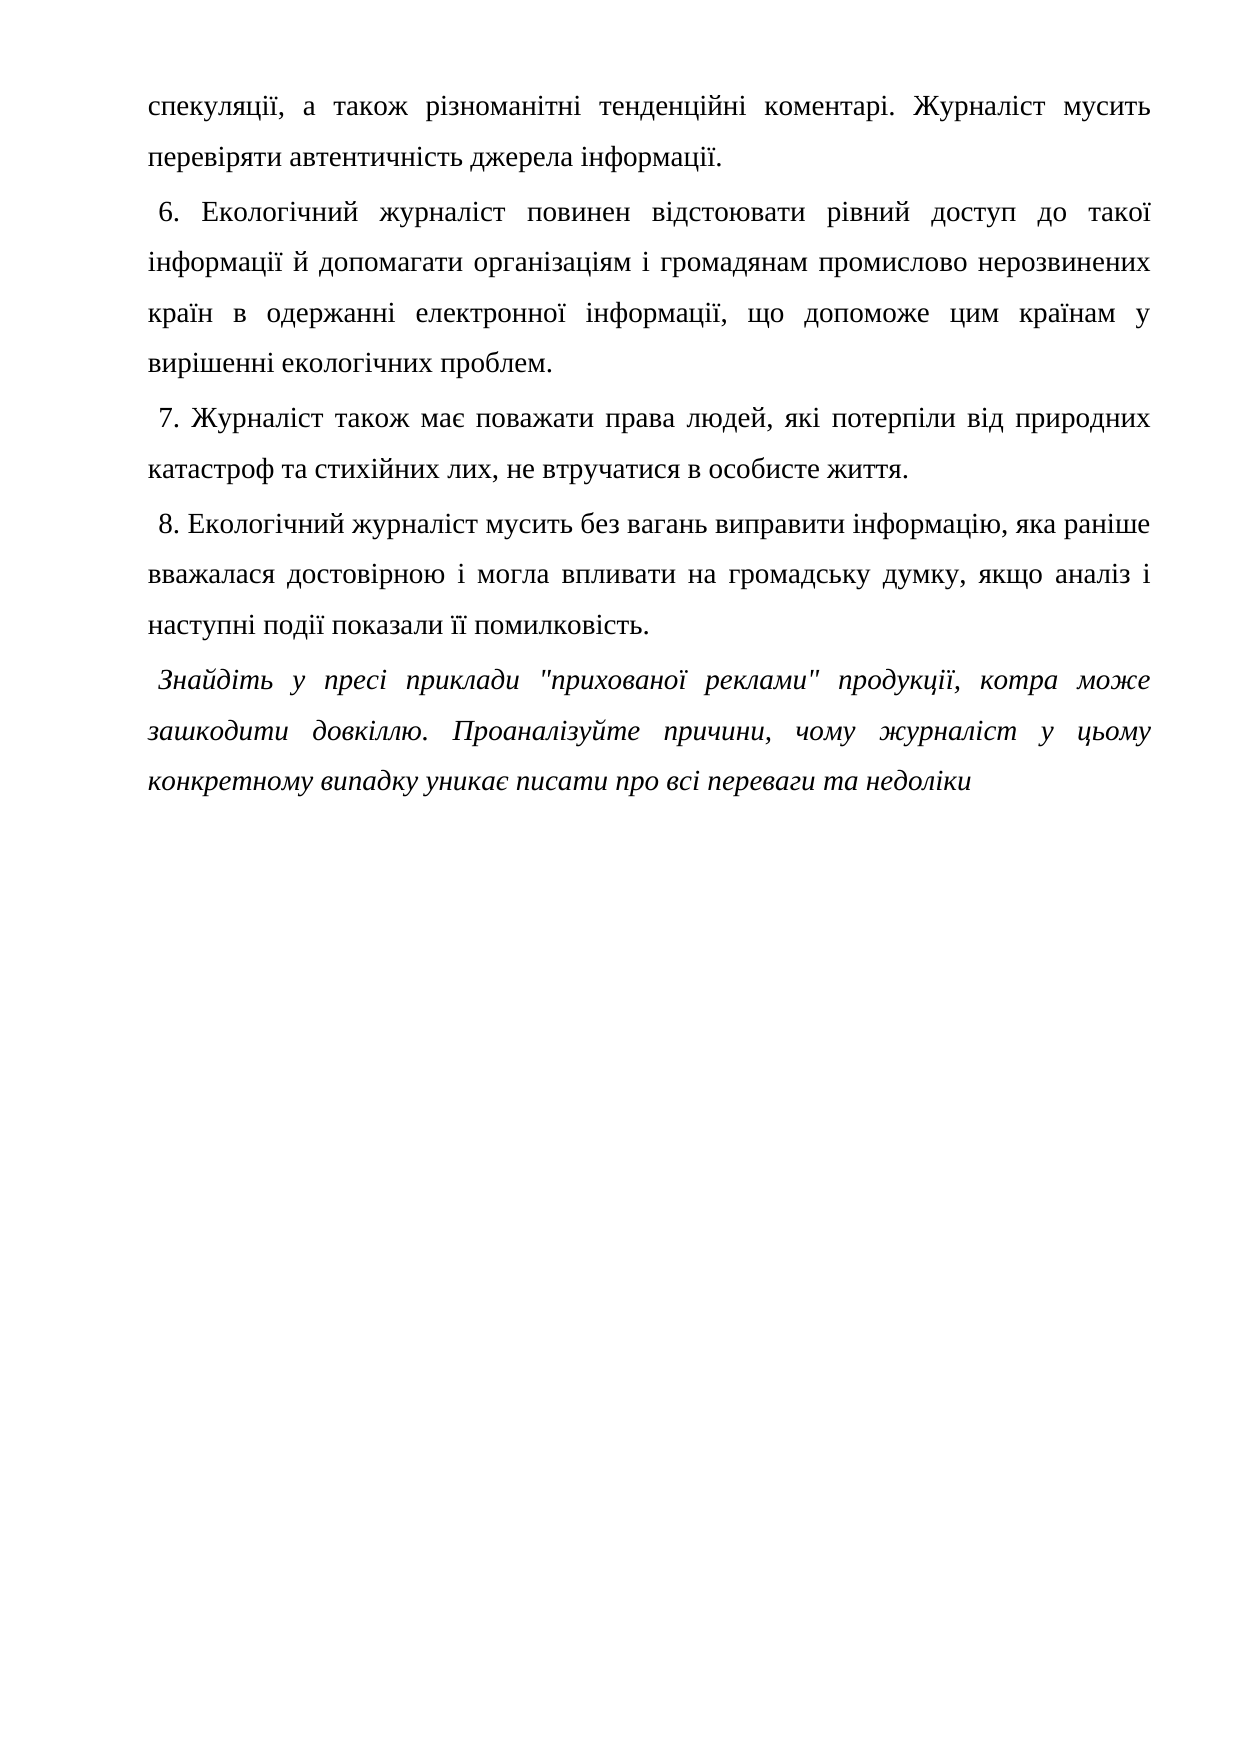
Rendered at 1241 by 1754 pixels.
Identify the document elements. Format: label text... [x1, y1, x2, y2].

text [148, 88, 1152, 172]
text 6. Екологічний журналіст повинен відстоювати рівний доступ до такої інформації й допомагати організаціям і громадянам промислово нерозвинених країн в одержанні електронної інформації, що допоможе цим країнам у вирішенні екологічних проблем. [148, 194, 1152, 379]
text Знайдіть у пресі приклади "прихованої реклами" продукції, котра може зашкодити довкіллю. Проаналізуйте причини, чому журналіст у цьому конкретному випадку уникає писати про всі переваги та недоліки [148, 662, 1152, 797]
text 7. Журналіст також має поважати права людей, які потерпіли від природних катастроф та стихійних лих, не втручатися в особисте життя. [148, 401, 1152, 484]
text 8. Екологічний журналіст мусить без вагань виправити інформацію, яка раніше вважалася достовірною і могла впливати на громадську думку, якщо аналіз і наступні події показали її помилковість. [148, 506, 1152, 641]
